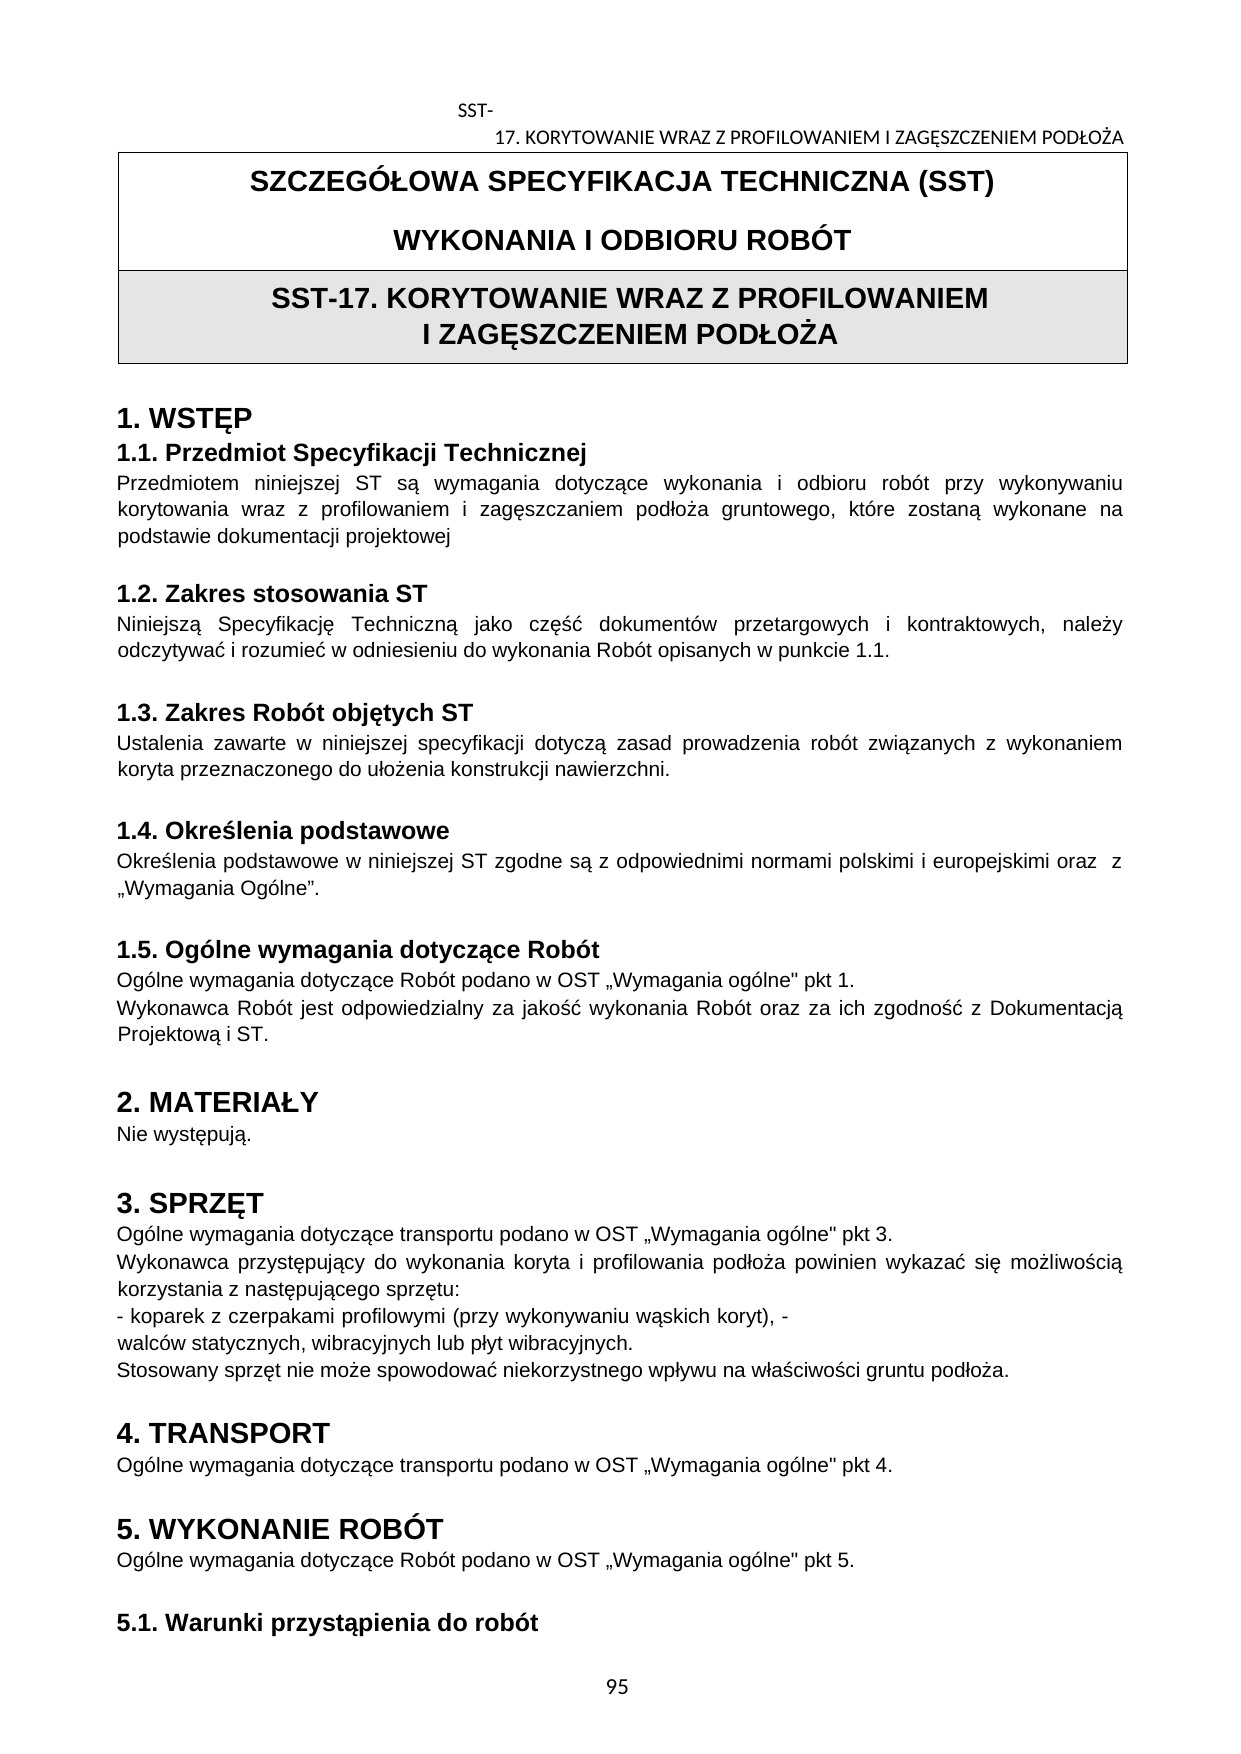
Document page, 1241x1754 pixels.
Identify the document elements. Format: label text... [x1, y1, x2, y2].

text Określenia podstawowe w niniejszej ST zgodne są z odpowiednimi normami polskimi i europejskimi oraz z „Wymagania Ogólne”. [116, 849, 1124, 900]
subtitle 5. WYKONANIE ROBÓT [116, 1512, 1124, 1545]
text 1.1. Przedmiot Specyfikacji Technicznej [116, 437, 1124, 466]
text Niniejszą Specyfikację Techniczną jako część dokumentów przetargowych i kontraktowych, należy odczytywać i rozumieć w odniesieniu do wykonania Robót opisanych w punkcie 1.1. [116, 611, 1124, 662]
text Nie występują. [116, 1122, 1124, 1146]
text 1.2. Zakres stosowania ST [116, 578, 1124, 607]
text Ogólne wymagania dotyczące transportu podano w OST „Wymagania ogólne" pkt 4. [116, 1453, 1124, 1477]
text Ustalenia zawarte w niniejszej specyfikacji dotyczą zasad prowadzenia robót związanych z wykonaniem koryta przeznaczonego do ułożenia konstrukcji nawierzchni. [116, 731, 1124, 781]
text 1.3. Zakres Robót objętych ST [116, 698, 1124, 726]
text Stosowany sprzęt nie może spowodować niekorzystnego wpływu na właściwości gruntu podłoża. [116, 1358, 1124, 1382]
text Ogólne wymagania dotyczące Robót podano w OST „Wymagania ogólne" pkt 5. [116, 1548, 1124, 1572]
text 5.1. Warunki przystąpienia do robót [116, 1608, 1124, 1637]
text Wykonawca Robót jest odpowiedzialny za jakość wykonania Robót oraz za ich zgodność z Dokumentacją Projektową i ST. [116, 995, 1124, 1046]
text Wykonawca przystępujący do wykonania koryta i profilowania podłoża powinien wykazać się możliwością korzystania z następującego sprzętu: [116, 1249, 1124, 1300]
text 2. MATERIAŁY [116, 1086, 1124, 1119]
subtitle 1. WSTĘP [116, 401, 1124, 434]
subtitle 3. SPRZĘT [116, 1186, 1124, 1219]
text Przedmiotem niniejszej ST są wymagania dotyczące wykonania i odbioru robót przy wykonywaniu korytowania wraz z profilowaniem i zagęszczaniem podłoża gruntowego, które zostaną wykonane na podstawie dokumentacji projektowej [116, 470, 1124, 548]
text - koparek z czerpakami profilowymi (przy wykonywaniu wąskich koryt), - walców statycznych, wibracyjnych lub płyt wibracyjnych. [116, 1304, 789, 1354]
text 1.4. Określenia podstawowe [116, 816, 1124, 845]
text 17. KORYTOWANIE WRAZ Z PROFILOWANIEM I ZAGĘSZCZENIEM PODŁOŻA [118, 124, 1124, 150]
text 1.5. Ogólne wymagania dotyczące Robót [116, 935, 1124, 964]
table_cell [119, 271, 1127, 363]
text Ogólne wymagania dotyczące Robót podano w OST „Wymagania ogólne" pkt 1. [116, 968, 1124, 992]
text Ogólne wymagania dotyczące transportu podano w OST „Wymagania ogólne" pkt 3. [116, 1222, 1124, 1246]
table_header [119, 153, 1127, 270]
text 4. TRANSPORT [116, 1417, 1124, 1450]
